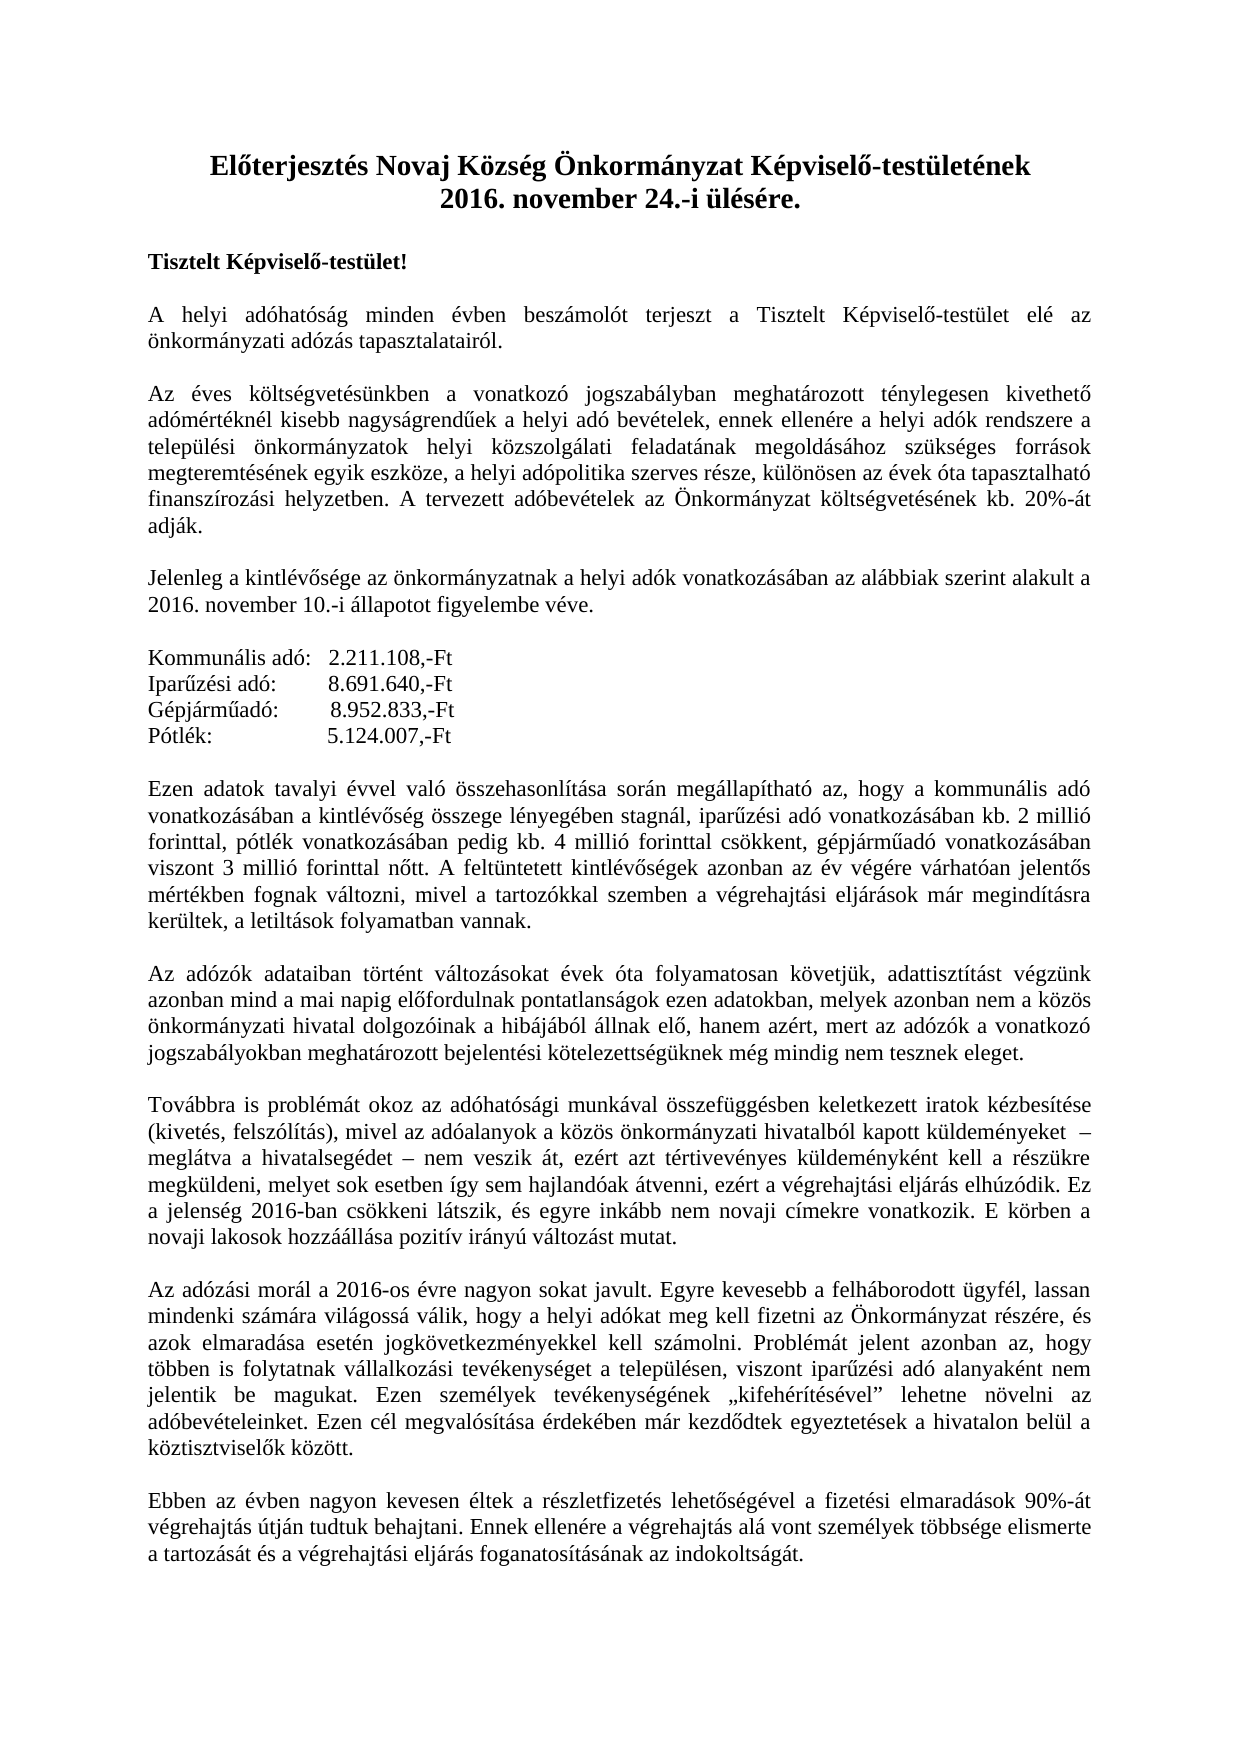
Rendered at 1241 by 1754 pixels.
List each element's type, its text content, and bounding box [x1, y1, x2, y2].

text Továbbra is problémát okoz az adóhatósági munkával összefüggésben keletkezett iratok kézbesítése (kivetés, felszólítás), mivel az adóalanyok a közös önkormányzati hivatalból kapott küldeményeket – meglátva a hivatalsegédet – nem veszik át, ezért azt tértivevényes küldeményként kell a részükre megküldeni, melyet sok esetben így sem hajlandóak átvenni, ezért a végrehajtási eljárás elhúzódik. Ez a jelenség 2016-ban csökkeni látszik, és egyre inkább nem novaji címekre vonatkozik. E körben a novaji lakosok hozzáállása pozitív irányú változást mutat. [148, 1092, 1093, 1250]
text Iparűzési adó: 8.691.640,-Ft [148, 670, 1093, 696]
text Jelenleg a kintlévősége az önkormányzatnak a helyi adók vonatkozásában az alábbiak szerint alakult a 2016. november 10.-i állapotot figyelembe véve. [148, 564, 1093, 617]
text Az éves költségvetésünkben a vonatkozó jogszabályban meghatározott ténylegesen kivethető adómértéknél kisebb nagyságrendűek a helyi adó bevételek, ennek ellenére a helyi adók rendszere a települési önkormányzatok helyi közszolgálati feladatának megoldásához szükséges források megteremtésének egyik eszköze, a helyi adópolitika szerves része, különösen az évek óta tapasztalható finanszírozási helyzetben. A tervezett adóbevételek az Önkormányzat költségvetésének kb. 20%-át adják. [148, 380, 1093, 538]
text A helyi adóhatóság minden évben beszámolót terjeszt a Tisztelt Képviselő-testület elé az önkormányzati adózás tapasztalatairól. [148, 301, 1093, 354]
text Ebben az évben nagyon kevesen éltek a részletfizetés lehetőségével a fizetési elmaradások 90%-át végrehajtás útján tudtuk behajtani. Ennek ellenére a végrehajtás alá vont személyek többsége elismerte a tartozását és a végrehajtási eljárás foganatosításának az indokoltságát. [148, 1487, 1093, 1566]
text 2016. november 24.-i ülésére. [148, 181, 1093, 215]
text Az adózási morál a 2016-os évre nagyon sokat javult. Egyre kevesebb a felháborodott ügyfél, lassan mindenki számára világossá válik, hogy a helyi adókat meg kell fizetni az Önkormányzat részére, és azok elmaradása esetén jogkövetkezményekkel kell számolni. Problémát jelent azonban az, hogy többen is folytatnak vállalkozási tevékenységet a településen, viszont iparűzési adó alanyaként nem jelentik be magukat. Ezen személyek tevékenységének „kifehérítésével” lehetne növelni az adóbevételeinket. Ezen cél megvalósítása érdekében már kezdődtek egyeztetések a hivatalon belül a köztisztviselők között. [148, 1276, 1093, 1461]
text Az adózók adataiban történt változásokat évek óta folyamatosan követjük, adattisztítást végzünk azonban mind a mai napig előfordulnak pontatlanságok ezen adatokban, melyek azonban nem a közös önkormányzati hivatal dolgozóinak a hibájából állnak elő, hanem azért, mert az adózók a vonatkozó jogszabályokban meghatározott bejelentési kötelezettségüknek még mindig nem tesznek eleget. [148, 960, 1093, 1065]
text Kommunális adó: 2.211.108,-Ft [148, 643, 1093, 670]
text Előterjesztés Novaj Község Önkormányzat Képviselő-testületének [148, 148, 1093, 181]
text Tisztelt Képviselő-testület! [148, 248, 1093, 274]
text Gépjárműadó: 8.952.833,-Ft [148, 696, 1093, 723]
text Ezen adatok tavalyi évvel való összehasonlítása során megállapítható az, hogy a kommunális adó vonatkozásában a kintlévőség összege lényegében stagnál, iparűzési adó vonatkozásában kb. 2 millió forinttal, pótlék vonatkozásában pedig kb. 4 millió forinttal csökkent, gépjárműadó vonatkozásában viszont 3 millió forinttal nőtt. A feltüntetett kintlévőségek azonban az év végére várhatóan jelentős mértékben fognak változni, mivel a tartozókkal szemben a végrehajtási eljárások már megindításra kerültek, a letiltások folyamatban vannak. [148, 775, 1093, 933]
text Pótlék: 5.124.007,-Ft [148, 723, 1093, 749]
